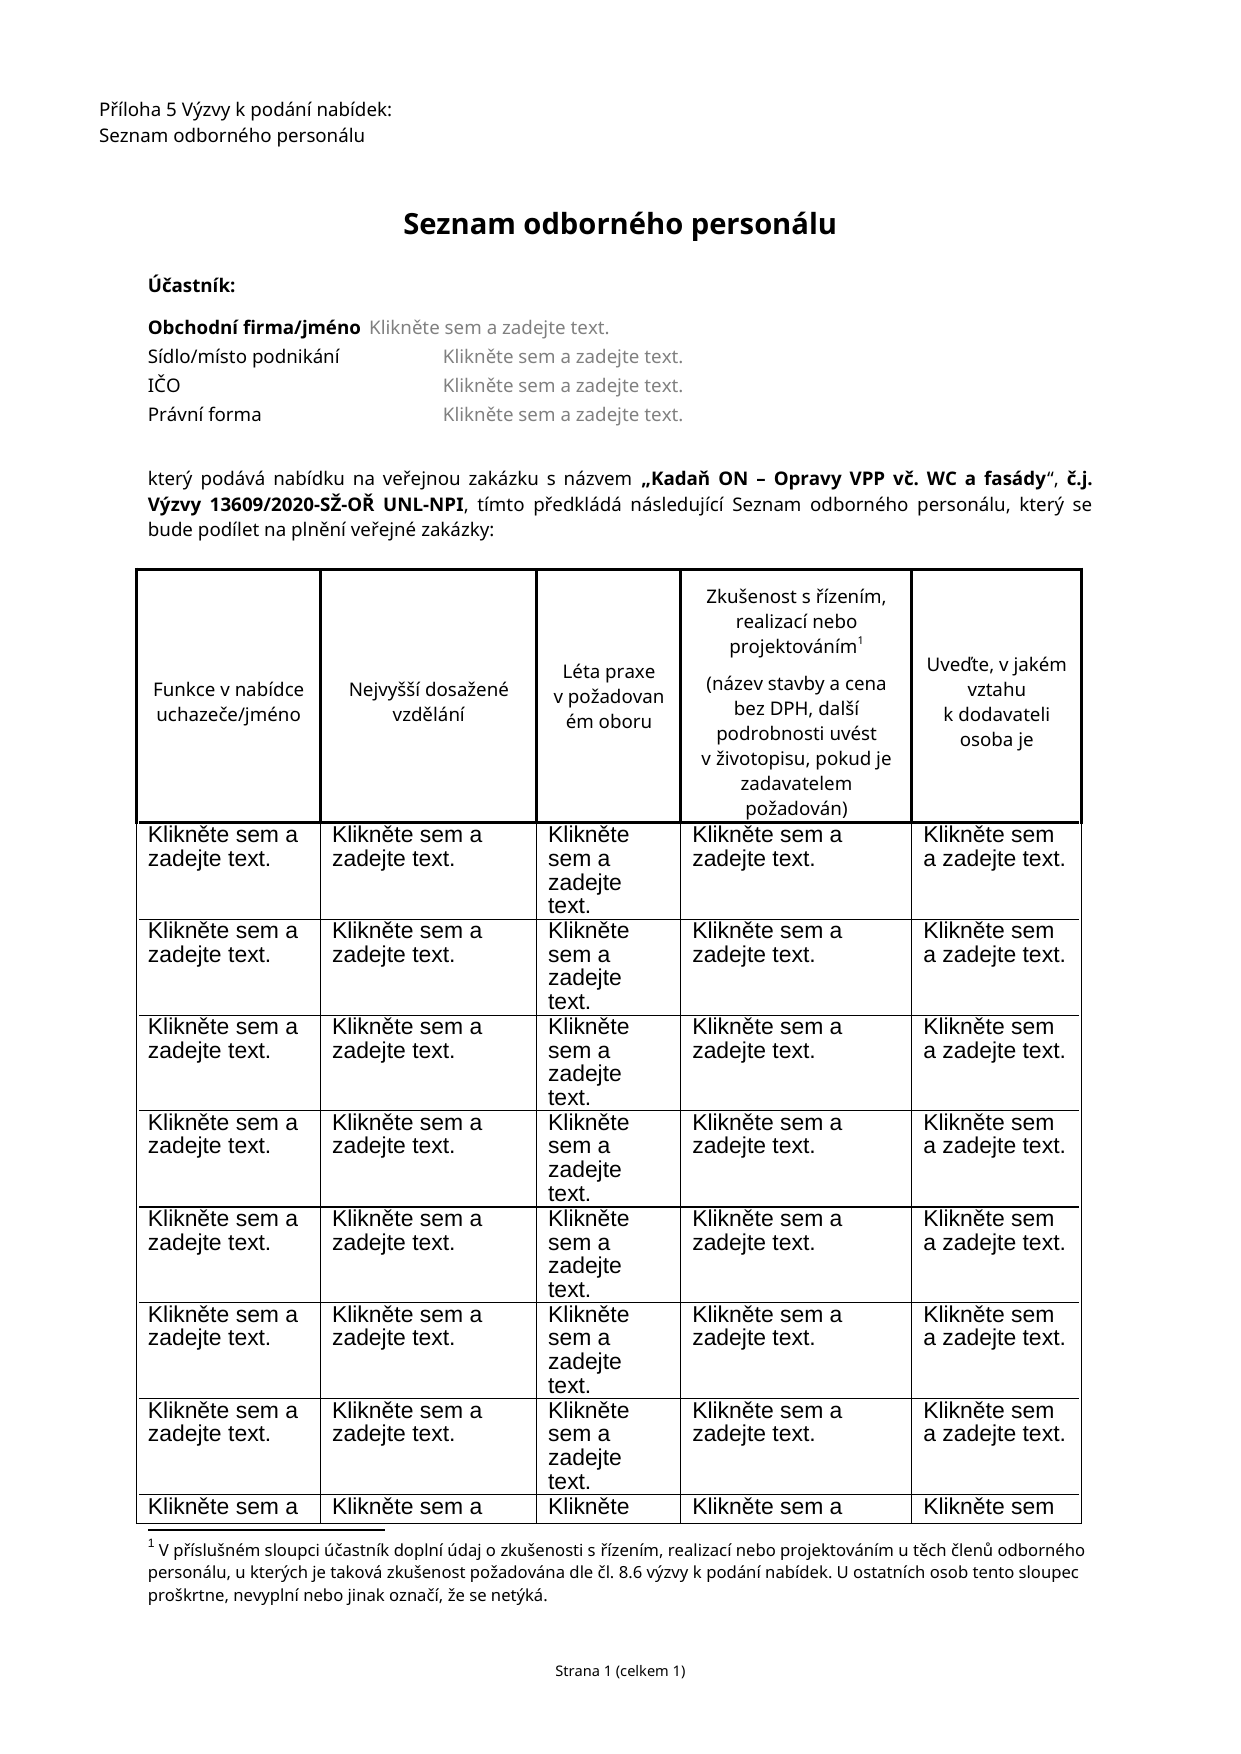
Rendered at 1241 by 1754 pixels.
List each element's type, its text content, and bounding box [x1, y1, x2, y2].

text Obchodní firma/jméno [148, 311, 1093, 340]
table_header Nejvyšší dosažené vzdělání [322, 571, 535, 821]
text Právní forma [148, 398, 1093, 427]
text který podává nabídku na veřejnou zakázku s názvem „Kadaň ON – Opravy VPP vč. WC a fasády“, č.j. Výzvy 13609/2020-SŽ-OŘ UNL-NPI, tímto předkládá následující Seznam odborného personálu, který se bude podílet na plnění veřejné zakázky: [148, 465, 1093, 542]
table_header Zkušenost s řízením, realizací nebo projektováním (název stavby a cena bez DPH, další podrobnosti uvést v životopisu, pokud je zadavatelem požadován) [682, 571, 910, 821]
title Seznam odborného personálu [148, 203, 1093, 243]
text Sídlo/místo podnikání [148, 340, 1093, 369]
table_header Uveďte, v jakém vztahu k dodavateli osoba je [913, 571, 1080, 821]
text IČO [148, 369, 1093, 398]
table_header Léta praxe v požadovaném oboru [538, 571, 679, 821]
table_header Funkce v nabídce uchazeče/jméno [138, 571, 319, 821]
text Účastník: [148, 268, 1093, 299]
